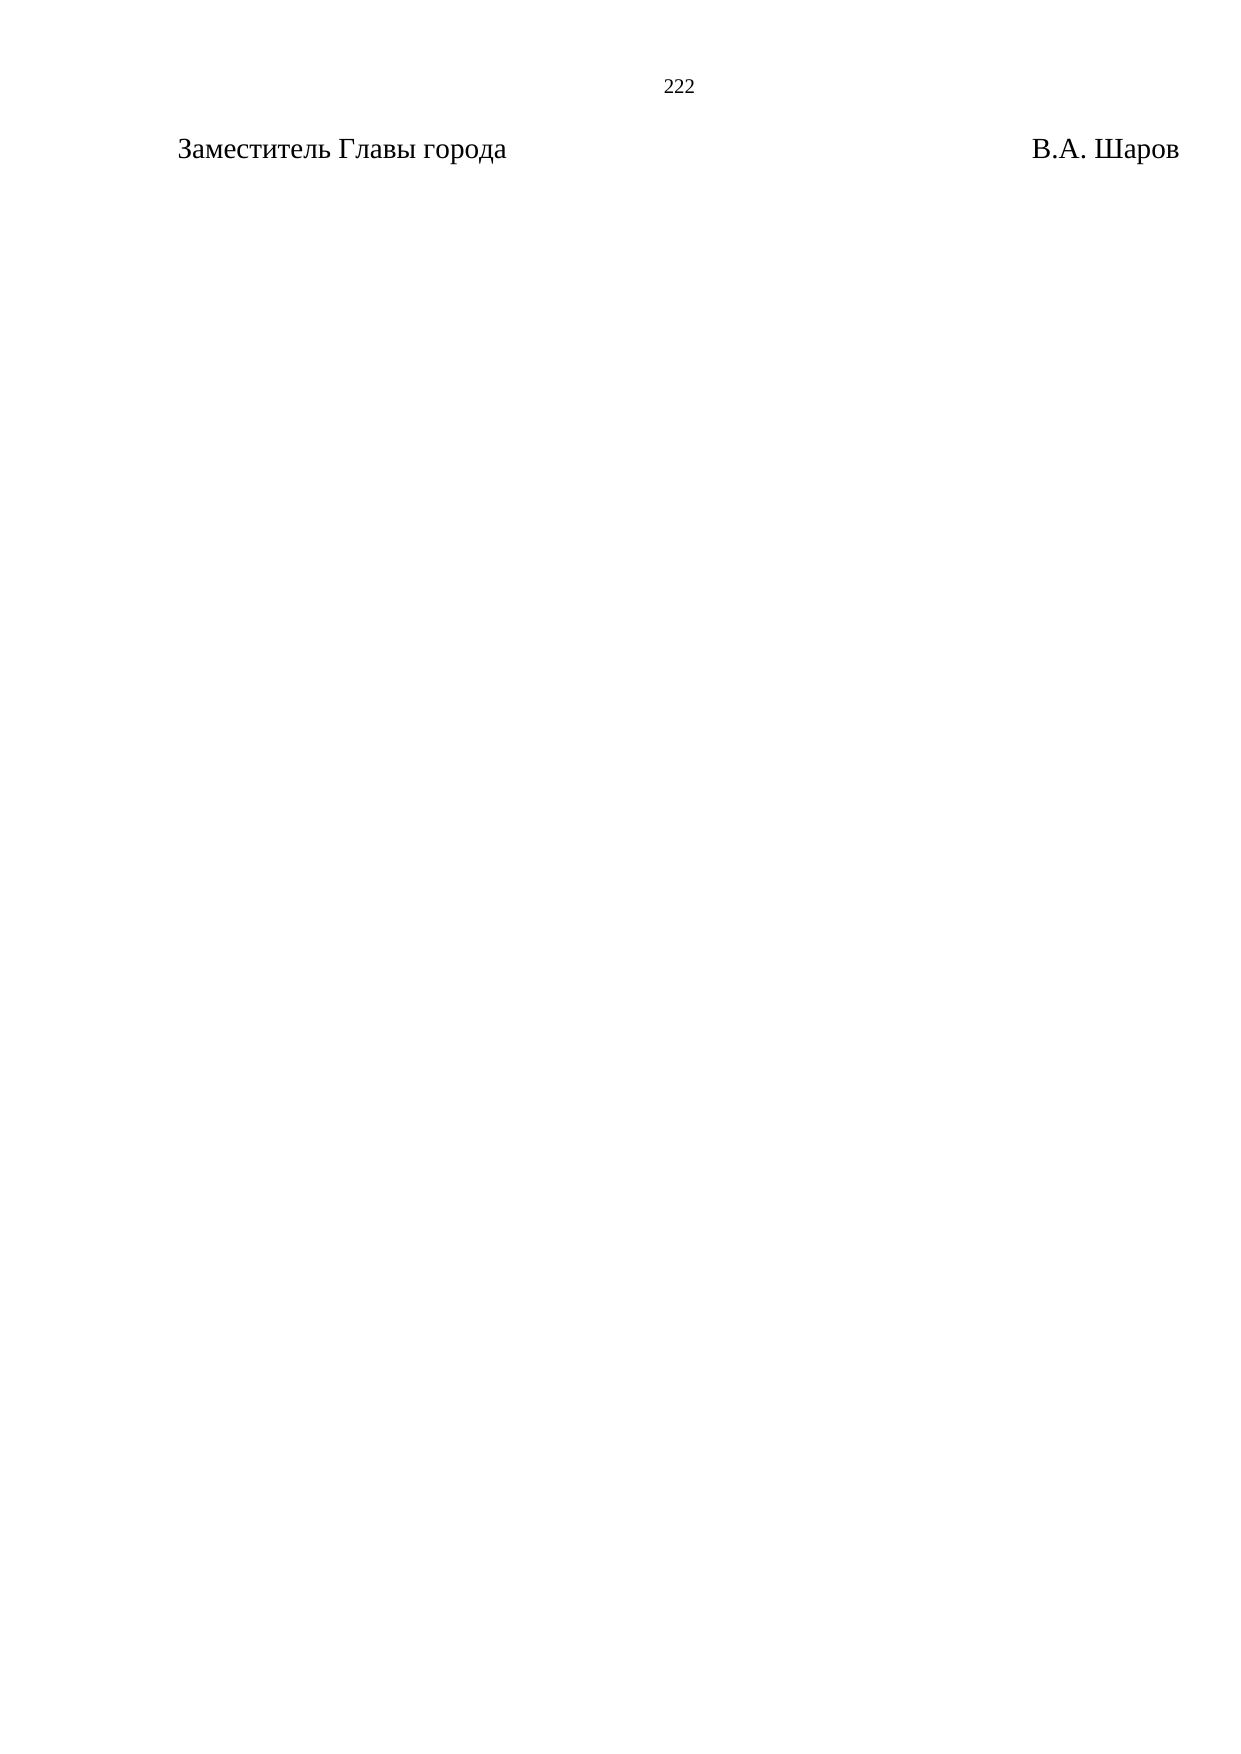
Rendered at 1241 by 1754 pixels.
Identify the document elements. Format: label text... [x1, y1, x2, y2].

text Заместитель Главы города В.А. Шаров [177, 131, 1181, 165]
